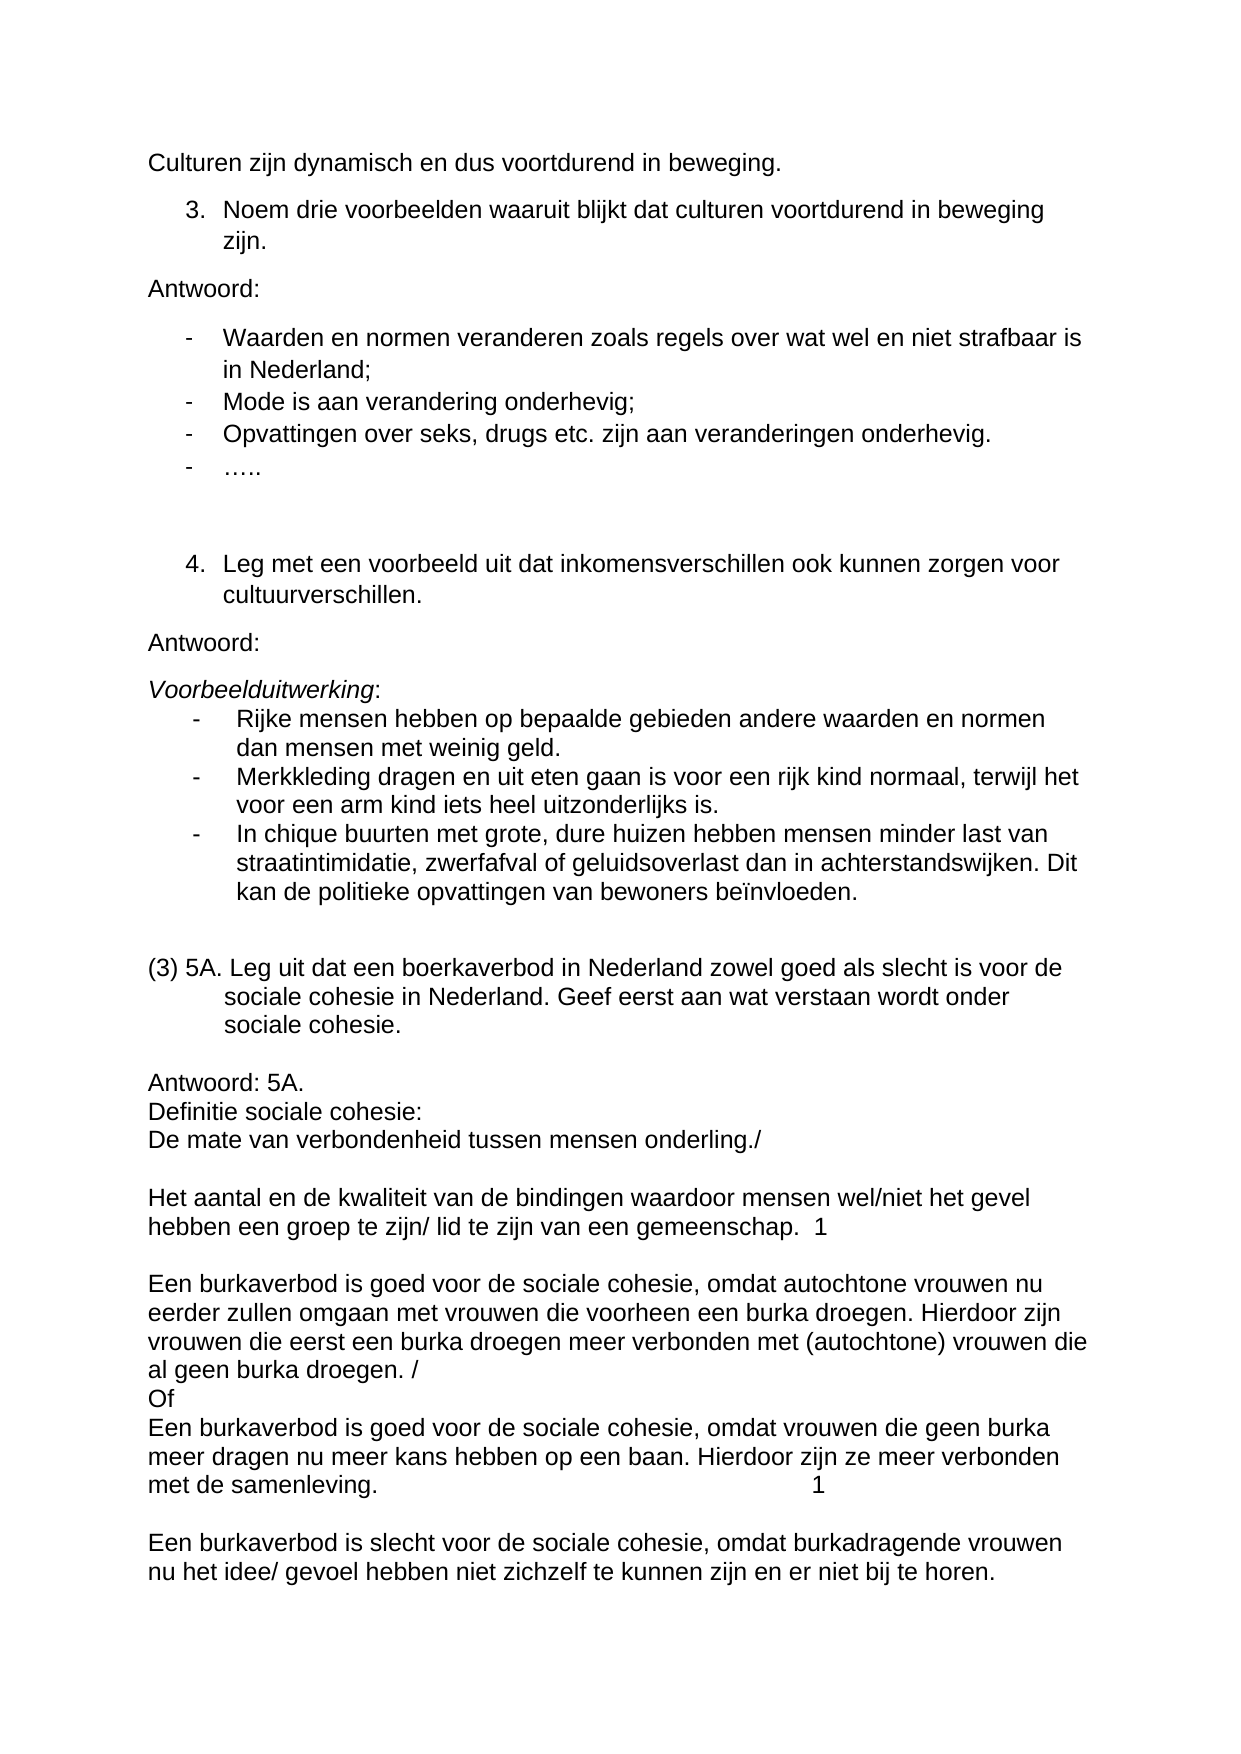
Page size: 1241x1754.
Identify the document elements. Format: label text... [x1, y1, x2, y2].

text Het aantal en de kwaliteit van de bindingen waardoor mensen wel/niet het gevel hebben een groep te zijn/ lid te zijn van een gemeenschap. 1 [148, 1183, 1093, 1240]
list Waarden en normen veranderen zoals regels over wat wel en niet strafbaar is in Nederland; [185, 322, 1093, 383]
text (3) 5A. Leg uit dat een boerkaverbod in Nederland zowel goed als slecht is voor de [148, 953, 1093, 982]
text Een burkaverbod is goed voor de sociale cohesie, omdat autochtone vrouwen nu eerder zullen omgaan met vrouwen die voorheen een burka droegen. Hierdoor zijn vrouwen die eerst een burka droegen meer verbonden met (autochtone) vrouwen die al geen burka droegen. / [148, 1269, 1093, 1384]
text Antwoord: [148, 627, 1093, 656]
list Noem drie voorbeelden waaruit blijkt dat culturen voortdurend in beweging zijn. [185, 195, 1093, 255]
text Antwoord: 5A. [148, 1068, 1093, 1097]
text - Rijke mensen hebben op bepaalde gebieden andere waarden en normen dan mensen met weinig geld. [192, 704, 1093, 761]
list Opvattingen over seks, drugs etc. zijn aan veranderingen onderhevig. [185, 418, 1093, 449]
list Mode is aan verandering onderhevig; [185, 386, 1093, 416]
text Antwoord: [148, 274, 1093, 303]
text - In chique buurten met grote, dure huizen hebben mensen minder last van straatintimidatie, zwerfafval of geluidsoverlast dan in achterstandswijken. Dit kan de politieke opvattingen van bewoners beïnvloeden. [192, 819, 1093, 905]
text De mate van verbondenheid tussen mensen onderling./ [148, 1125, 1093, 1154]
text sociale cohesie in Nederland. Geef eerst aan wat verstaan wordt onder [148, 982, 1093, 1010]
text Een burkaverbod is slecht voor de sociale cohesie, omdat burkadragende vrouwen nu het idee/ gevoel hebben niet zichzelf te kunnen zijn en er niet bij te horen. [148, 1528, 1093, 1585]
text sociale cohesie. [148, 1010, 1093, 1039]
text Culturen zijn dynamisch en dus voortdurend in beweging. [148, 148, 1093, 176]
text Een burkaverbod is goed voor de sociale cohesie, omdat vrouwen die geen burka meer dragen nu meer kans hebben op een baan. Hierdoor zijn ze meer verbonden met de samenleving. 1 [148, 1413, 1093, 1499]
text - Merkkleding dragen en uit eten gaan is voor een rijk kind normaal, terwijl het voor een arm kind iets heel uitzonderlijks is. [192, 761, 1093, 819]
list ….. [185, 451, 1093, 482]
text Definitie sociale cohesie: [148, 1097, 1093, 1125]
text Voorbeelduitwerking: [148, 675, 1093, 704]
list Leg met een voorbeeld uit dat inkomensverschillen ook kunnen zorgen voor cultuurverschillen. [185, 549, 1093, 608]
text Of [148, 1384, 1093, 1413]
